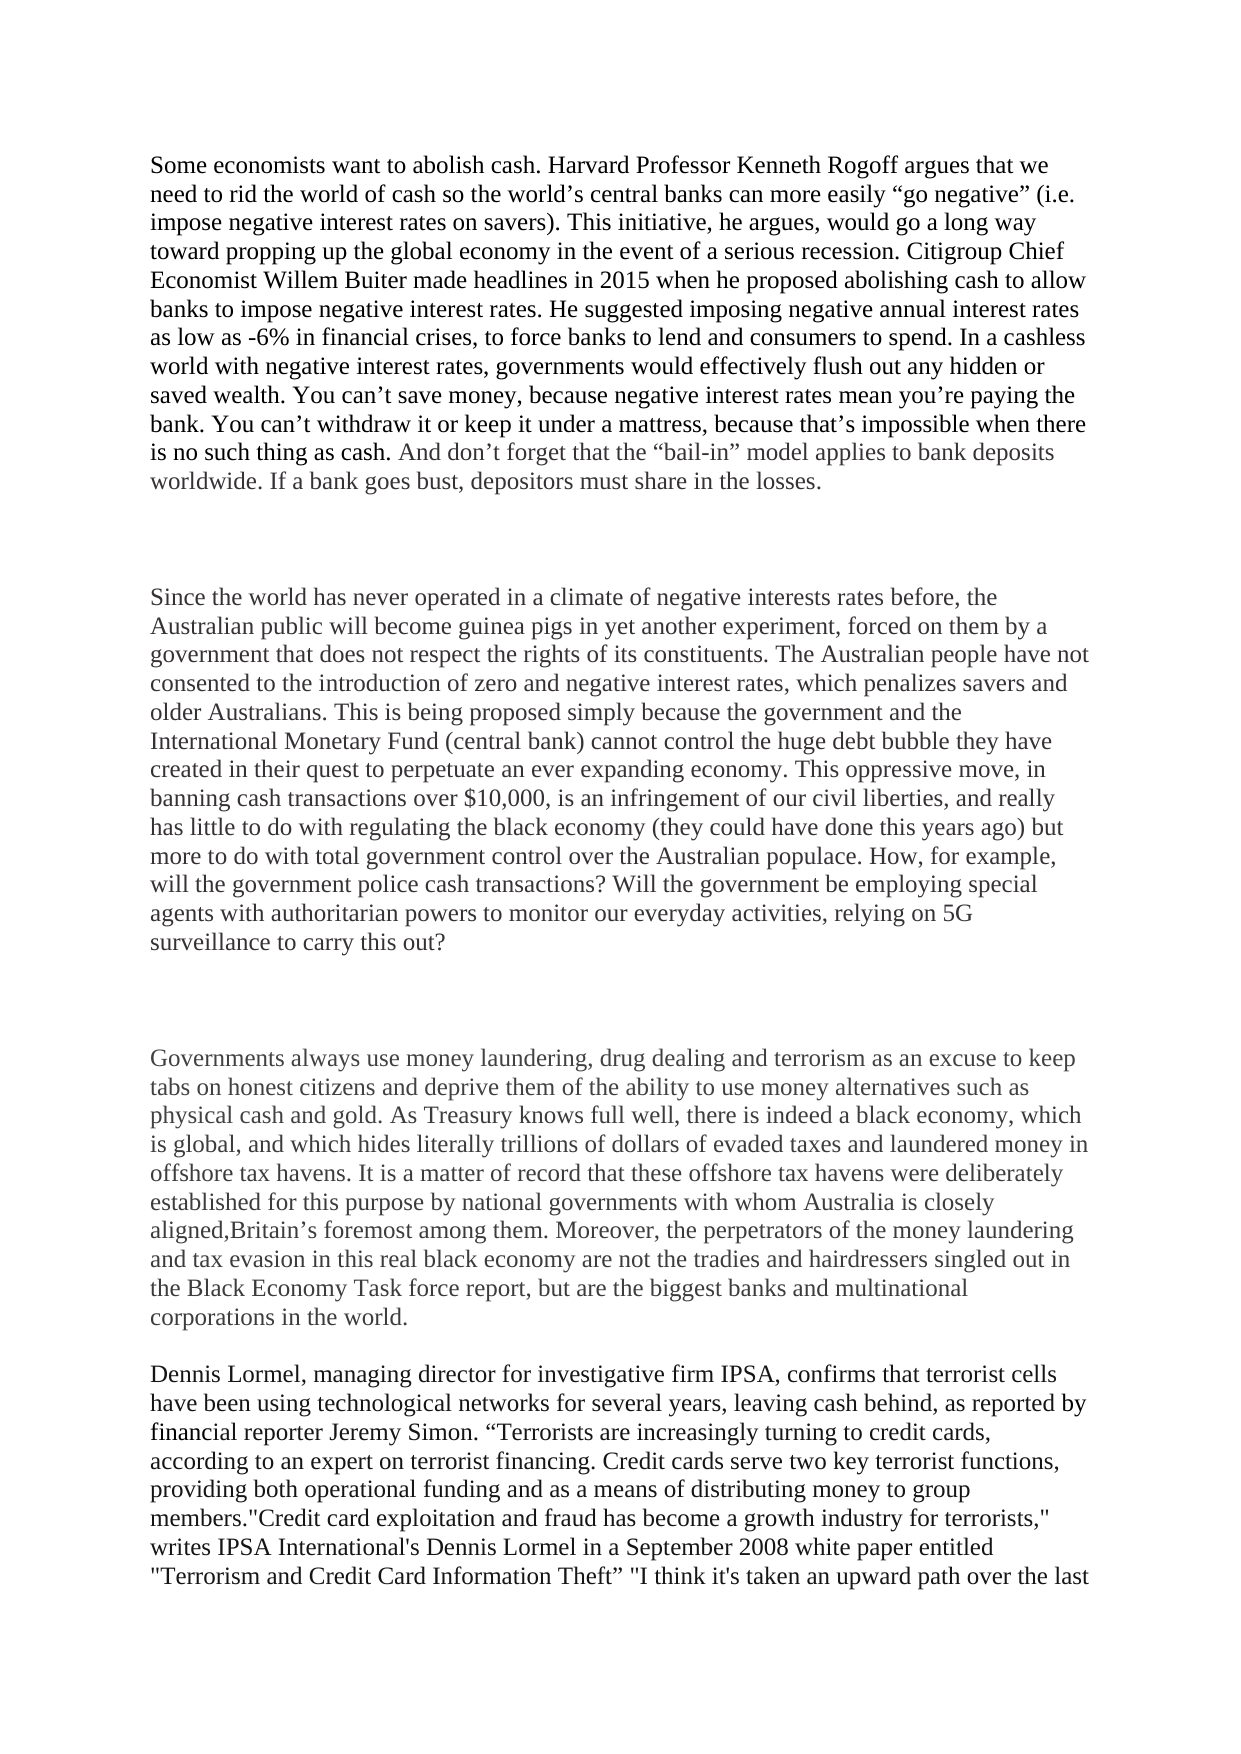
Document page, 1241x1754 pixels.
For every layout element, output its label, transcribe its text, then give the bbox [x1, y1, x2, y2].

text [150, 1359, 1090, 1589]
text Since the world has never operated in a climate of negative interests rates before, the Australian public will become guinea pigs in yet another experiment, forced on them by a government that does not respect the rights of its constituents. The Australian people have not consented to the introduction of zero and negative interest rates, which penalizes savers and older Australians. This is being proposed simply because the government and the International Monetary Fund (central bank) cannot control the huge debt bubble they have created in their quest to perpetuate an ever expanding economy. This oppressive move, in banning cash transactions over $10,000, is an infringement of our civil liberties, and really has little to do with regulating the black economy (they could have done this years ago) but more to do with total government control over the Australian populace. How, for example, will the government police cash transactions? Will the government be employing special agents with authoritarian powers to monitor our everyday activities, relying on 5G surveillance to carry this out? [150, 582, 1090, 956]
text Governments always use money laundering, drug dealing and terrorism as an excuse to keep tabs on honest citizens and deprive them of the ability to use money alternatives such as physical cash and gold. As Treasury knows full well, there is indeed a black economy, which is global, and which hides literally trillions of dollars of evaded taxes and laundered money in offshore tax havens. It is a matter of record that these offshore tax havens were deliberately established for this purpose by national governments with whom Australia is closely aligned,Britain’s foremost among them. Moreover, the perpetrators of the money laundering and tax evasion in this real black economy are not the tradies and hairdressers singled out in the Black Economy Task force report, but are the biggest banks and multinational corporations in the world. [150, 1043, 1090, 1330]
text Some economists want to abolish cash. Harvard Professor Kenneth Rogoff argues that we need to rid the world of cash so the world’s central banks can more easily “go negative” (i.e. impose negative interest rates on savers). This initiative, he argues, would go a long way toward propping up the global economy in the event of a serious recession. Citigroup Chief Economist Willem Buiter made headlines in 2015 when he proposed abolishing cash to allow banks to impose negative interest rates. He suggested imposing negative annual interest rates as low as -6% in financial crises, to force banks to lend and consumers to spend. In a cashless world with negative interest rates, governments would effectively flush out any hidden or saved wealth. You can’t save money, because negative interest rates mean you’re paying the bank. You can’t withdraw it or keep it under a mattress, because that’s impossible when there is no such thing as cash. And don’t forget that the “bail-in” model applies to bank deposits worldwide. If a bank goes bust, depositors must share in the losses. [150, 150, 1090, 495]
